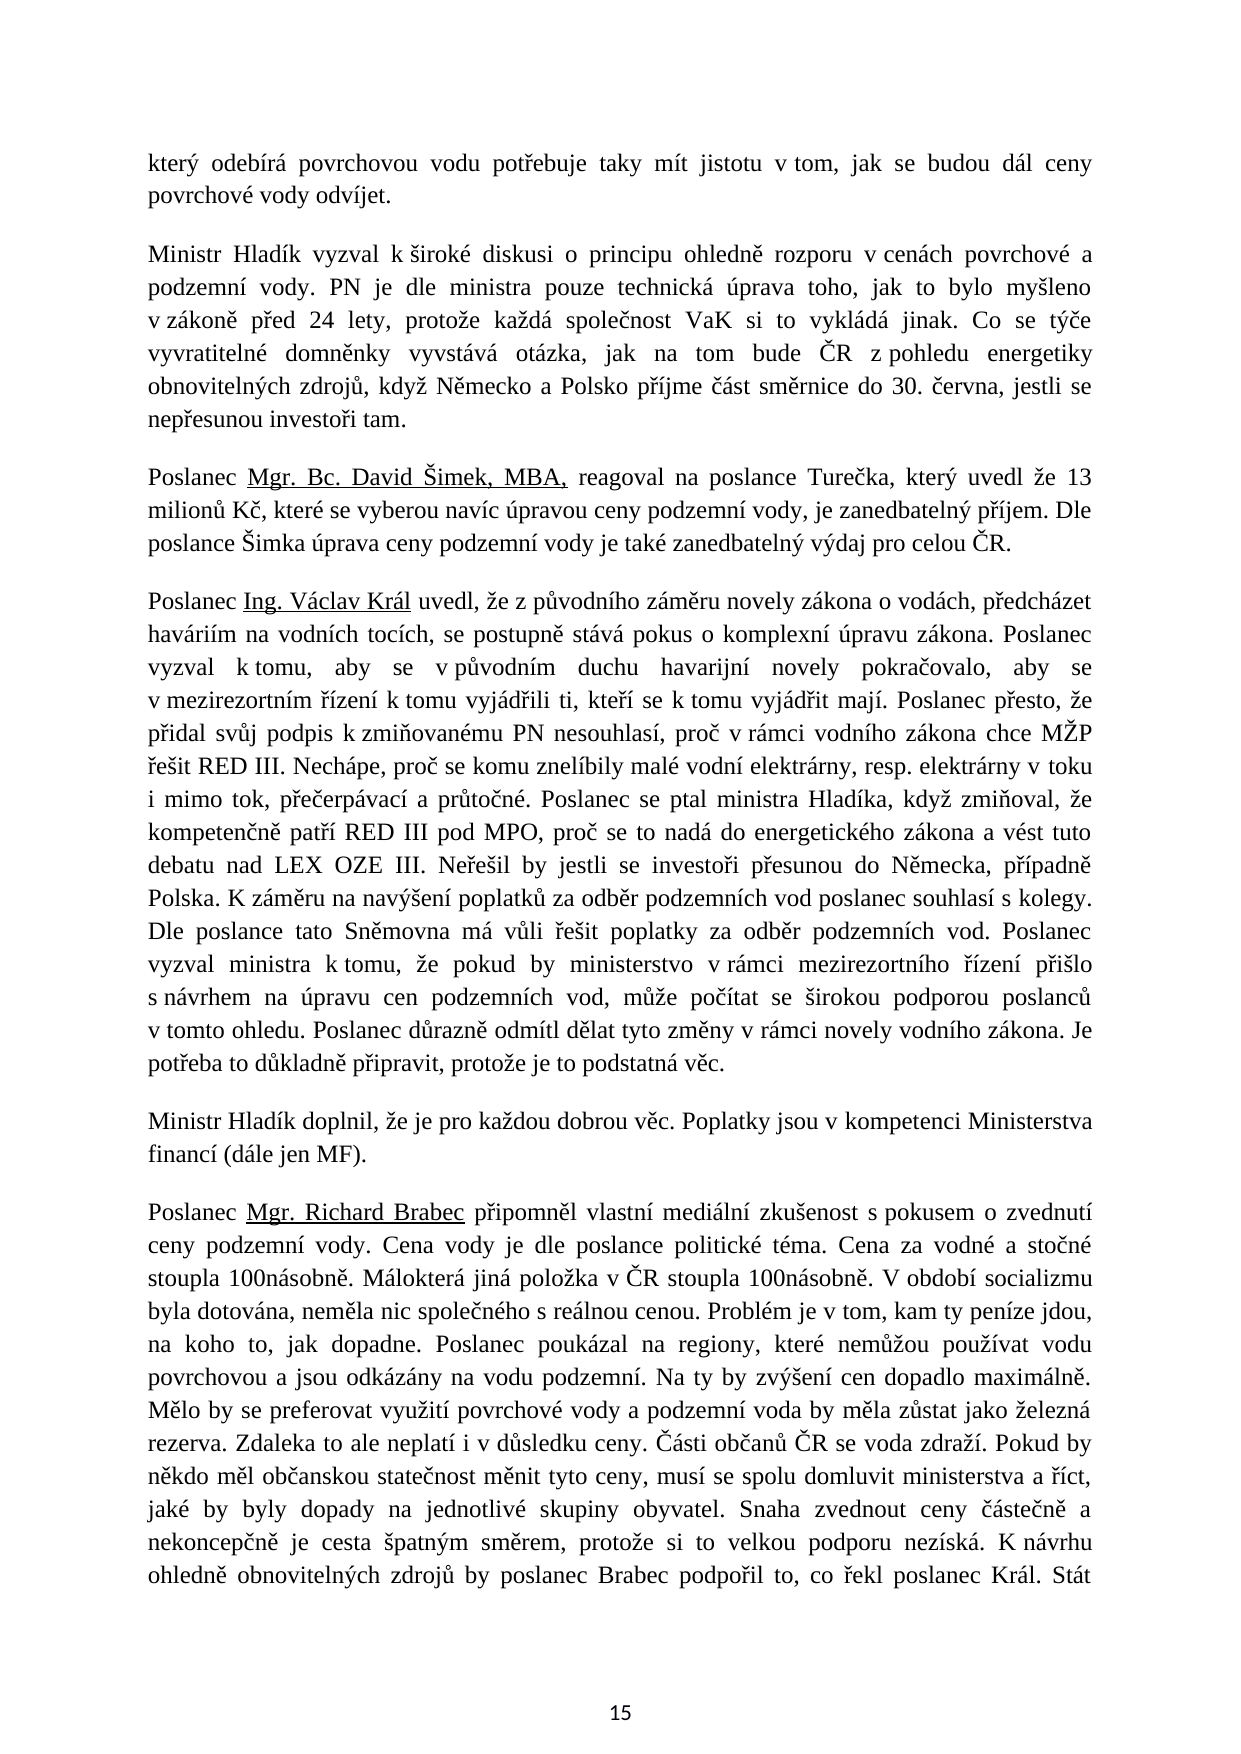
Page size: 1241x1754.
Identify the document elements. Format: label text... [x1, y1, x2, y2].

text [148, 148, 1093, 209]
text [148, 1197, 1093, 1589]
text Ministr Hladík vyzval k široké diskusi o principu ohledně rozporu v cenách povrchové a podzemní vody. PN je dle ministra pouze technická úprava toho, jak to bylo myšleno v zákoně před 24 lety, protože každá společnost VaK si to vykládá jinak. Co se týče vyvratitelné domněnky vyvstává otázka, jak na tom bude ČR z pohledu energetiky obnovitelných zdrojů, když Německo a Polsko příjme část směrnice do 30. června, jestli se nepřesunou investoři tam. [148, 239, 1093, 432]
text Ministr Hladík doplnil, že je pro každou dobrou věc. Poplatky jsou v kompetenci Ministerstva financí (dále jen MF). [148, 1106, 1093, 1168]
text Poslanec Mgr. Bc. David Šimek, MBA, reagoval na poslance Turečka, který uvedl že 13 milionů Kč, které se vyberou navíc úpravou ceny podzemní vody, je zanedbatelný příjem. Dle poslance Šimka úprava ceny podzemní vody je také zanedbatelný výdaj pro celou ČR. [148, 462, 1093, 557]
text Poslanec Ing. Václav Král uvedl, že z původního záměru novely zákona o vodách, předcházet haváriím na vodních tocích, se postupně stává pokus o komplexní úpravu zákona. Poslanec vyzval k tomu, aby se v původním duchu havarijní novely pokračovalo, aby se v mezirezortním řízení k tomu vyjádřili ti, kteří se k tomu vyjádřit mají. Poslanec přesto, že přidal svůj podpis k zmiňovanému PN nesouhlasí, proč v rámci vodního zákona chce MŽP řešit RED III. Nechápe, proč se komu znelíbily malé vodní elektrárny, resp. elektrárny v toku i mimo tok, přečerpávací a průtočné. Poslanec se ptal ministra Hladíka, když zmiňoval, že kompetenčně patří RED III pod MPO, proč se to nadá do energetického zákona a vést tuto debatu nad LEX OZE III. Neřešil by jestli se investoři přesunou do Německa, případně Polska. K záměru na navýšení poplatků za odběr podzemních vod poslanec souhlasí s kolegy. Dle poslance tato Sněmovna má vůli řešit poplatky za odběr podzemních vod. Poslanec vyzval ministra k tomu, že pokud by ministerstvo v rámci mezirezortního řízení přišlo s návrhem na úpravu cen podzemních vod, může počítat se širokou podporou poslanců v tomto ohledu. Poslanec důrazně odmítl dělat tyto změny v rámci novely vodního zákona. Je potřeba to důkladně připravit, protože je to podstatná věc. [148, 586, 1093, 1077]
